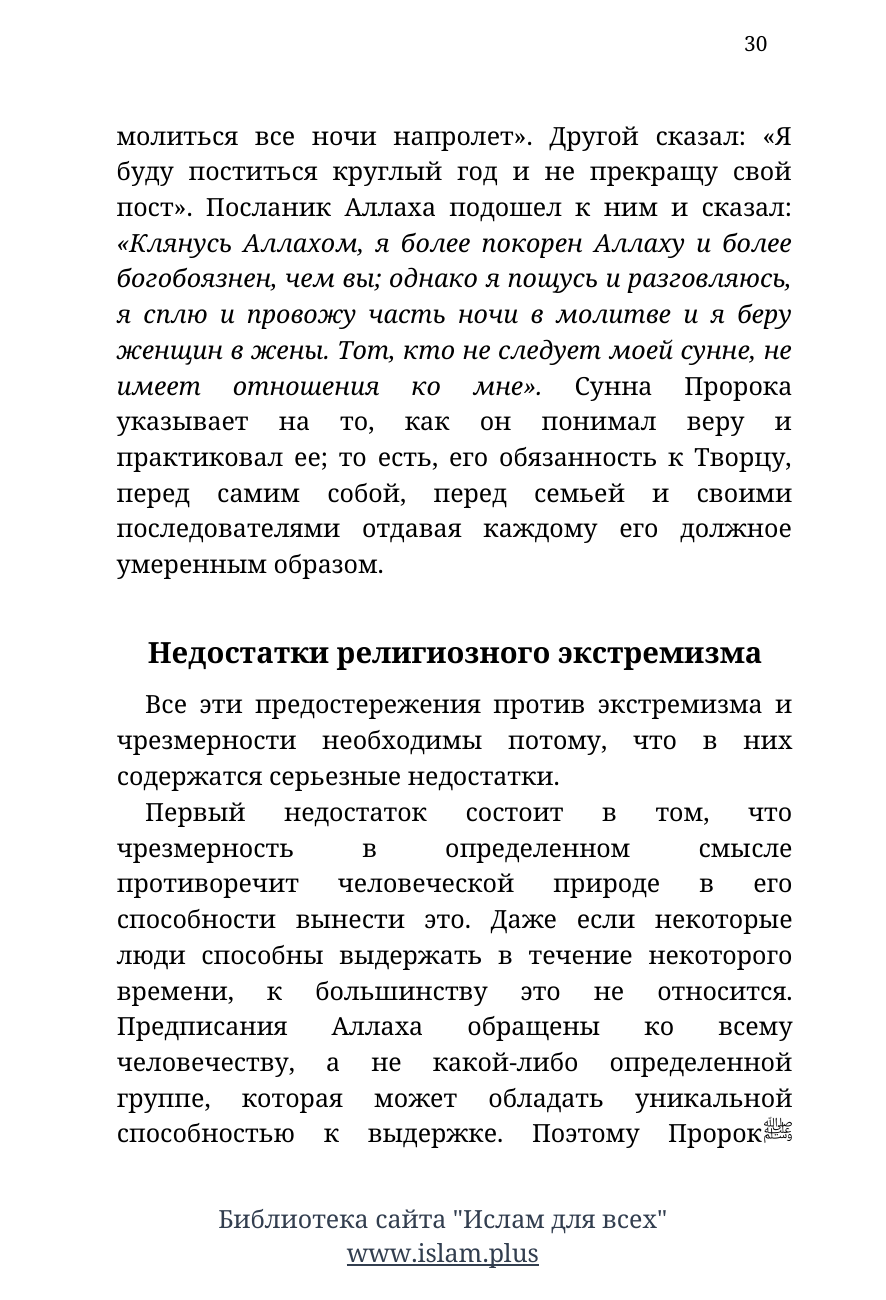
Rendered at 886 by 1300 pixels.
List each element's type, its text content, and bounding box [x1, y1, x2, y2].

text Все эти предостережения против экстремизма и чрезмерности необходимы потому, что в них содержатся серьезные недостатки. [117, 687, 793, 792]
text Недостатки религиозного экстремизма [118, 633, 792, 672]
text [116, 118, 792, 581]
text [117, 794, 793, 1150]
